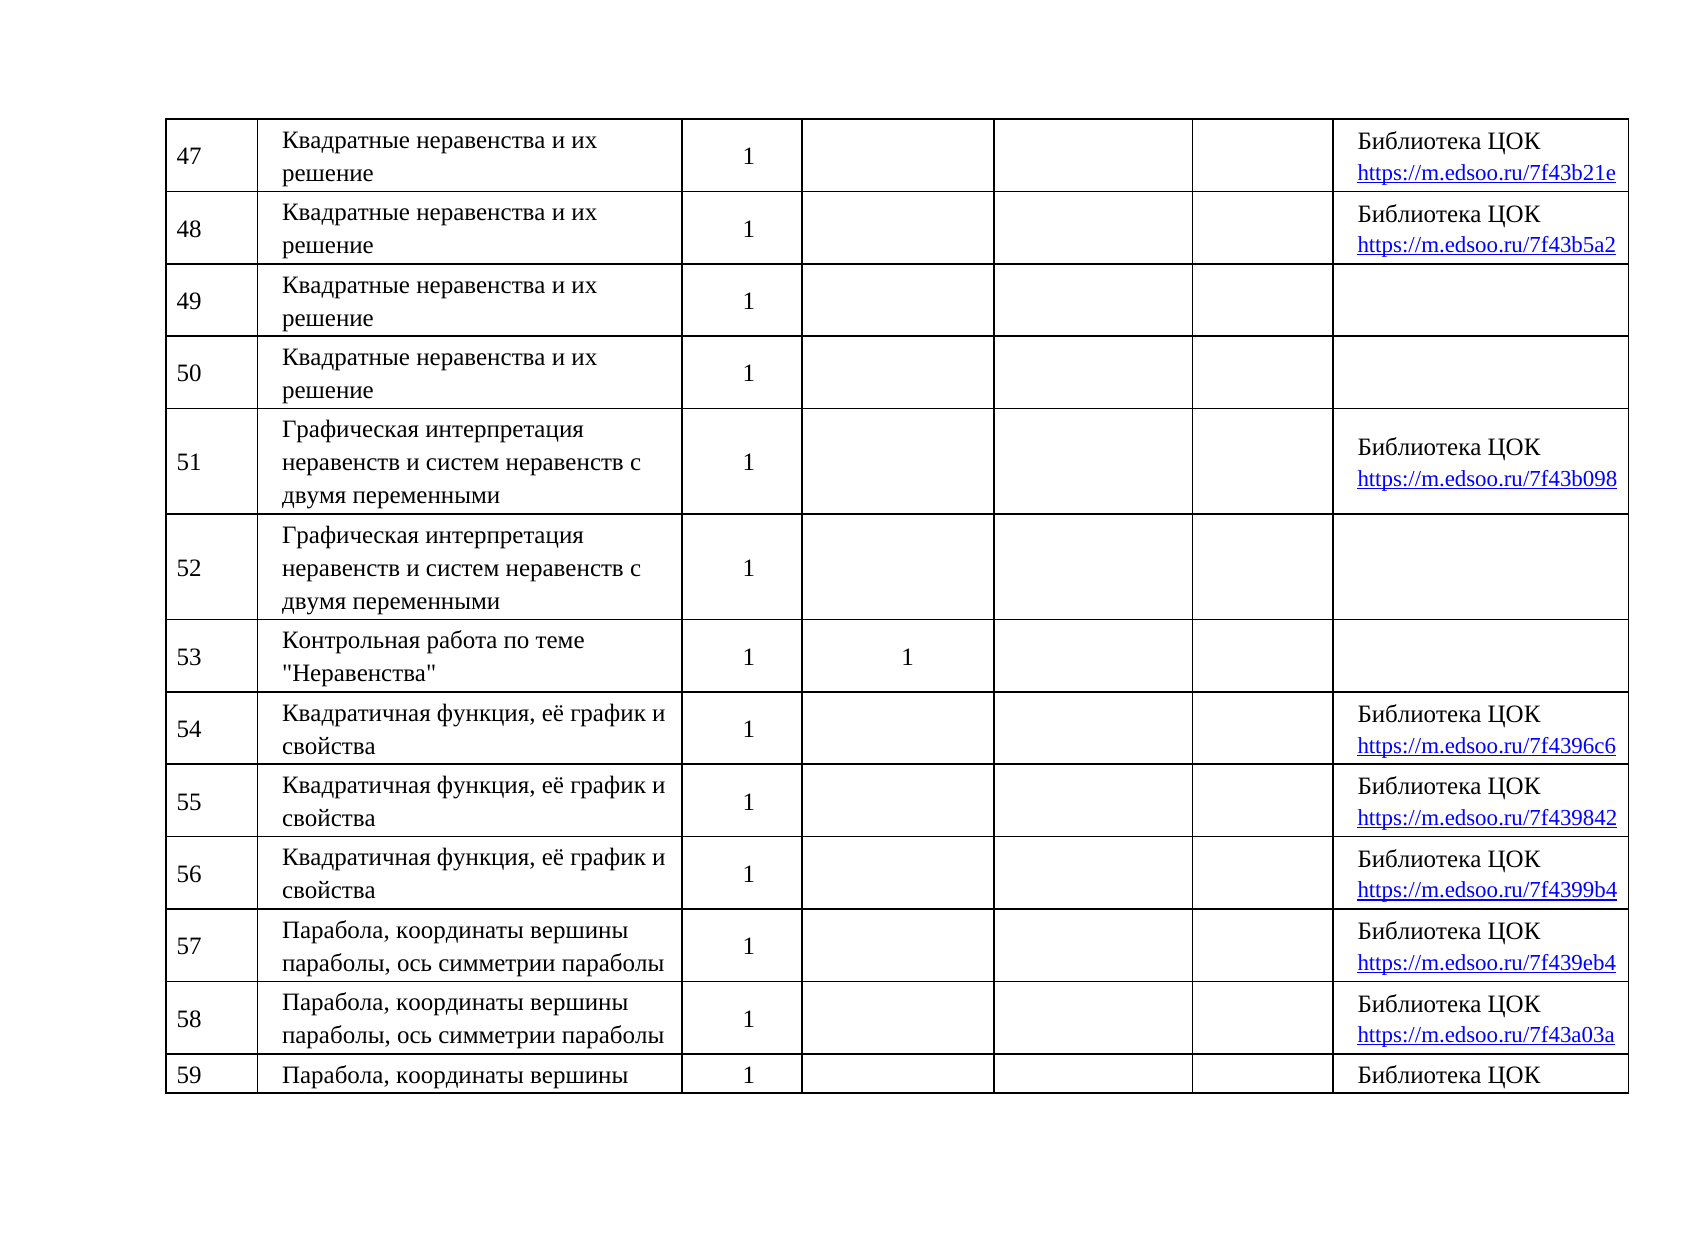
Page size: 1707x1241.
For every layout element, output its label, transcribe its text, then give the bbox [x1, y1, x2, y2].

table_cell 52 [167, 515, 257, 618]
table_cell 1 [683, 337, 801, 408]
table_cell [995, 192, 1192, 263]
table_cell [803, 693, 993, 763]
table_cell [1193, 765, 1332, 836]
table_cell Квадратичная функция, её график и свойства [258, 837, 681, 908]
table_cell 1 [683, 693, 801, 763]
table_cell 1 [683, 620, 801, 691]
table_cell 1 [683, 1055, 801, 1092]
table_cell Библиотека ЦОК https://m.edsoo.ru/7f439eb4 [1334, 910, 1628, 981]
table_cell 1 [683, 265, 801, 335]
table_cell [803, 265, 993, 335]
table_cell Библиотека ЦОК https://m.edsoo.ru/7f43b21e [1334, 120, 1628, 191]
table_cell 51 [167, 409, 257, 513]
table_cell [995, 837, 1192, 908]
table_cell [1193, 910, 1332, 981]
table_cell 1 [683, 982, 801, 1053]
table_cell 1 [683, 910, 801, 981]
table_cell 1 [683, 837, 801, 908]
table_cell Библиотека ЦОК https://m.edsoo.ru/7f4396c6 [1334, 693, 1628, 763]
table_cell [1193, 693, 1332, 763]
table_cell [258, 120, 681, 191]
table_cell [803, 337, 993, 408]
table_cell 56 [167, 837, 257, 908]
table_cell [995, 120, 1192, 191]
table_cell [1193, 192, 1332, 263]
table_cell [803, 120, 993, 191]
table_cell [1334, 1055, 1628, 1092]
table_cell [1193, 120, 1332, 191]
table_cell [1193, 620, 1332, 691]
table_cell 55 [167, 765, 257, 836]
table_cell 49 [167, 265, 257, 335]
table_cell 59 [167, 1055, 257, 1092]
table_cell [995, 693, 1192, 763]
table_cell [995, 1055, 1192, 1092]
table_cell 48 [167, 192, 257, 263]
table_cell Квадратичная функция, её график и свойства [258, 693, 681, 763]
table_cell Квадратные неравенства и их решение [258, 265, 681, 335]
table_cell [995, 515, 1192, 618]
table_cell 57 [167, 910, 257, 981]
table_cell 1 [803, 620, 993, 691]
table_cell Квадратичная функция, её график и свойства [258, 765, 681, 836]
table_cell [995, 265, 1192, 335]
table_cell [803, 765, 993, 836]
table_cell 1 [683, 120, 801, 191]
table_cell Контрольная работа по теме "Неравенства" [258, 620, 681, 691]
table_cell [995, 337, 1192, 408]
table_cell [1334, 515, 1628, 618]
table_cell 47 [167, 120, 257, 191]
table_cell Квадратные неравенства и их решение [258, 337, 681, 408]
table_cell Библиотека ЦОК https://m.edsoo.ru/7f4399b4 [1334, 837, 1628, 908]
table_cell [803, 837, 993, 908]
table_cell [803, 1055, 993, 1092]
table_cell [1334, 265, 1628, 335]
table_cell [995, 982, 1192, 1053]
table_cell Квадратные неравенства и их решение [258, 192, 681, 263]
table_cell [1193, 1055, 1332, 1092]
table_cell [803, 515, 993, 618]
table_cell 1 [683, 515, 801, 618]
table_cell [1193, 515, 1332, 618]
table_cell [1193, 337, 1332, 408]
table_cell Библиотека ЦОК https://m.edsoo.ru/7f43b5a2 [1334, 192, 1628, 263]
table_cell [995, 765, 1192, 836]
table_cell [1334, 337, 1628, 408]
table_cell Библиотека ЦОК https://m.edsoo.ru/7f439842 [1334, 765, 1628, 836]
table_cell Библиотека ЦОК https://m.edsoo.ru/7f43a03a [1334, 982, 1628, 1053]
table_cell Библиотека ЦОК https://m.edsoo.ru/7f43b098 [1334, 409, 1628, 513]
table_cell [258, 1055, 681, 1092]
table_cell Графическая интерпретация неравенств и систем неравенств с двумя переменными [258, 515, 681, 618]
table_cell 53 [167, 620, 257, 691]
table_cell [1193, 265, 1332, 335]
table_cell 58 [167, 982, 257, 1053]
table_cell [803, 192, 993, 263]
table_cell 1 [683, 192, 801, 263]
table_cell [803, 910, 993, 981]
table_cell [1193, 837, 1332, 908]
table_cell [803, 982, 993, 1053]
table_cell 1 [683, 409, 801, 513]
table_cell Графическая интерпретация неравенств и систем неравенств с двумя переменными [258, 409, 681, 513]
table_cell 50 [167, 337, 257, 408]
table_cell Парабола, координаты вершины параболы, ось симметрии параболы [258, 910, 681, 981]
table_cell [1334, 620, 1628, 691]
table_cell [995, 409, 1192, 513]
table_cell [1193, 982, 1332, 1053]
table_cell 1 [683, 765, 801, 836]
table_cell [258, 982, 681, 1053]
table_cell [995, 620, 1192, 691]
table_cell [995, 910, 1192, 981]
table_cell [1193, 409, 1332, 513]
table_cell [803, 409, 993, 513]
table_cell 54 [167, 693, 257, 763]
